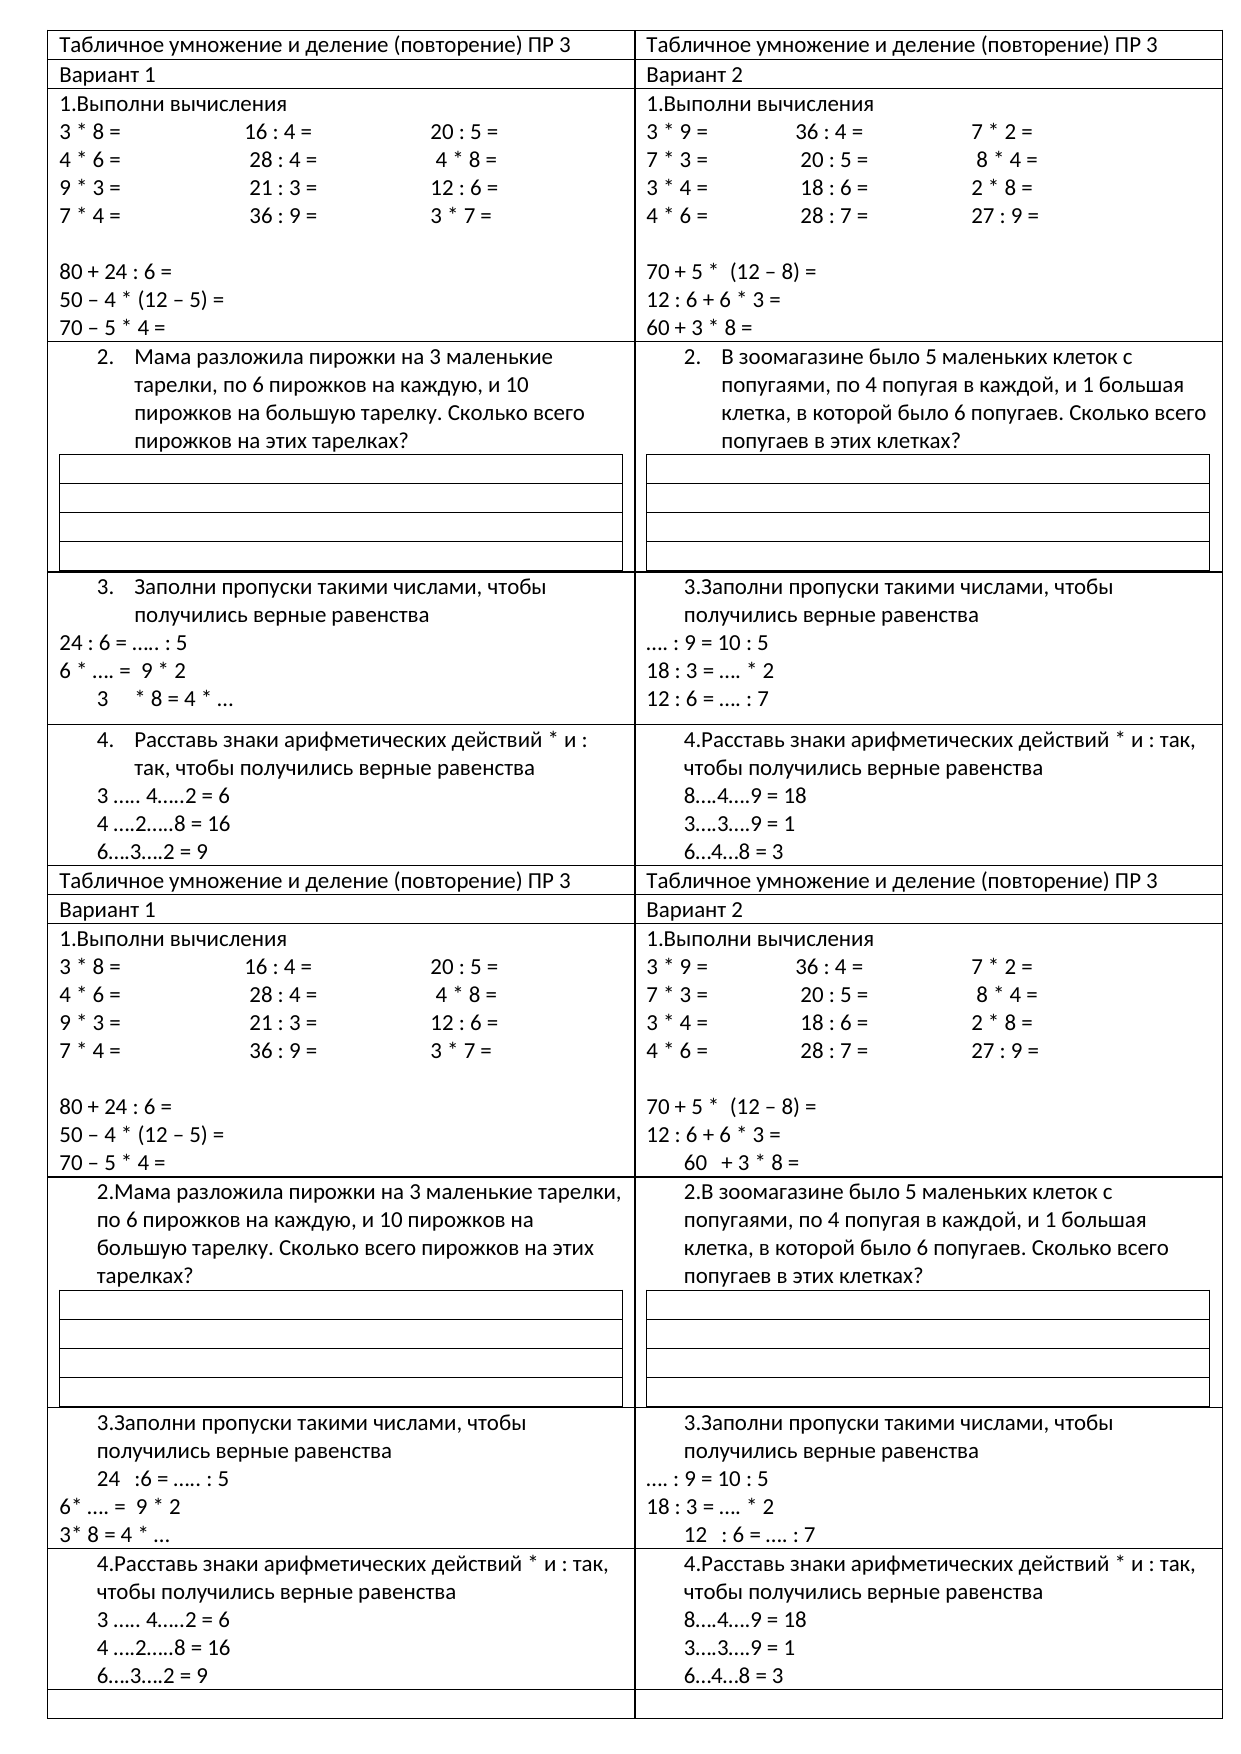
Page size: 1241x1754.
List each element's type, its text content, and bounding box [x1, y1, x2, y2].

table_cell 4.Расставь знаки арифметических действий * и : так, чтобы получились верные равенства 3 ….. 4…..2 = 6 4 ….2…..8 = 16 6….3….2 = 9 [48, 1549, 634, 1689]
table_cell 1.Выполни вычисления 3 * 8 = 16 : 4 = 20 : 5 = 4 * 6 = 28 : 4 = 4 * 8 = 9 * 3 = 21 : 3 = 12 : 6 = 7 * 4 = 36 : 9 = 3 * 7 = 80 + 24 : 6 = 50 – 4 * (12 – 5) = 70 – 5 * 4 = [48, 89, 634, 341]
table_cell 2.Мама разложила пирожки на 3 маленькие тарелки, по 6 пирожков на каждую, и 10 пирожков на большую тарелку. Сколько всего пирожков на этих тарелках? [48, 1178, 634, 1407]
table_cell Мама разложила пирожки на 3 маленькие тарелки, по 6 пирожков на каждую, и 10 пирожков на большую тарелку. Сколько всего пирожков на этих тарелках? [48, 342, 634, 571]
table_cell 1.Выполни вычисления 3 * 8 = 16 : 4 = 20 : 5 = 4 * 6 = 28 : 4 = 4 * 8 = 9 * 3 = 21 : 3 = 12 : 6 = 7 * 4 = 36 : 9 = 3 * 7 = 80 + 24 : 6 = 50 – 4 * (12 – 5) = 70 – 5 * 4 = [48, 924, 634, 1176]
table_cell [636, 1690, 1222, 1718]
table_cell 4.Расставь знаки арифметических действий * и : так, чтобы получились верные равенства 8….4….9 = 18 3….3….9 = 1 6…4…8 = 3 [636, 725, 1222, 865]
table_cell [48, 1690, 634, 1718]
table_cell Вариант 2 [636, 895, 1222, 923]
table_cell Расставь знаки арифметических действий * и : так, чтобы получились верные равенства 3 ….. 4…..2 = 6 4 ….2…..8 = 16 6….3….2 = 9 [48, 725, 634, 865]
table_cell 1.Выполни вычисления 3 * 9 = 36 : 4 = 7 * 2 = 7 * 3 = 20 : 5 = 8 * 4 = 3 * 4 = 18 : 6 = 2 * 8 = 4 * 6 = 28 : 7 = 27 : 9 = 70 + 5 * (12 – 8) = 12 : 6 + 6 * 3 = 60 + 3 * 8 = [636, 89, 1222, 341]
table_cell 1.Выполни вычисления 3 * 9 = 36 : 4 = 7 * 2 = 7 * 3 = 20 : 5 = 8 * 4 = 3 * 4 = 18 : 6 = 2 * 8 = 4 * 6 = 28 : 7 = 27 : 9 = 70 + 5 * (12 – 8) = 12 : 6 + 6 * 3 = + 3 * 8 = [636, 924, 1222, 1176]
table_cell Табличное умножение и деление (повторение) ПР 3 [636, 866, 1222, 894]
table_cell 4.Расставь знаки арифметических действий * и : так, чтобы получились верные равенства 8….4….9 = 18 3….3….9 = 1 6…4…8 = 3 [636, 1549, 1222, 1689]
table_cell Вариант 2 [636, 60, 1222, 88]
table_cell Вариант 1 [48, 60, 634, 88]
table_cell Вариант 1 [48, 895, 634, 923]
table_cell 2.В зоомагазине было 5 маленьких клеток с попугаями, по 4 попугая в каждой, и 1 большая клетка, в которой было 6 попугаев. Сколько всего попугаев в этих клетках? [636, 1178, 1222, 1407]
table_cell Заполни пропуски такими числами, чтобы получились верные равенства 24 : 6 = ….. : 5 6 * …. = 9 * 2 * 8 = 4 * … [48, 573, 634, 724]
table_cell 3.Заполни пропуски такими числами, чтобы получились верные равенства …. : 9 = 10 : 5 18 : 3 = …. * 2 : 6 = …. : 7 [636, 1408, 1222, 1548]
table_header Табличное умножение и деление (повторение) ПР 3 [636, 31, 1222, 59]
table_cell Табличное умножение и деление (повторение) ПР 3 [48, 866, 634, 894]
table_cell В зоомагазине было 5 маленьких клеток с попугаями, по 4 попугая в каждой, и 1 большая клетка, в которой было 6 попугаев. Сколько всего попугаев в этих клетках? [636, 342, 1222, 571]
table_header Табличное умножение и деление (повторение) ПР 3 [48, 31, 634, 59]
table_cell 3.Заполни пропуски такими числами, чтобы получились верные равенства :6 = ….. : 5 6* …. = 9 * 2 3* 8 = 4 * … [48, 1408, 634, 1548]
table_cell 3.Заполни пропуски такими числами, чтобы получились верные равенства …. : 9 = 10 : 5 18 : 3 = …. * 2 12 : 6 = …. : 7 [636, 573, 1222, 724]
